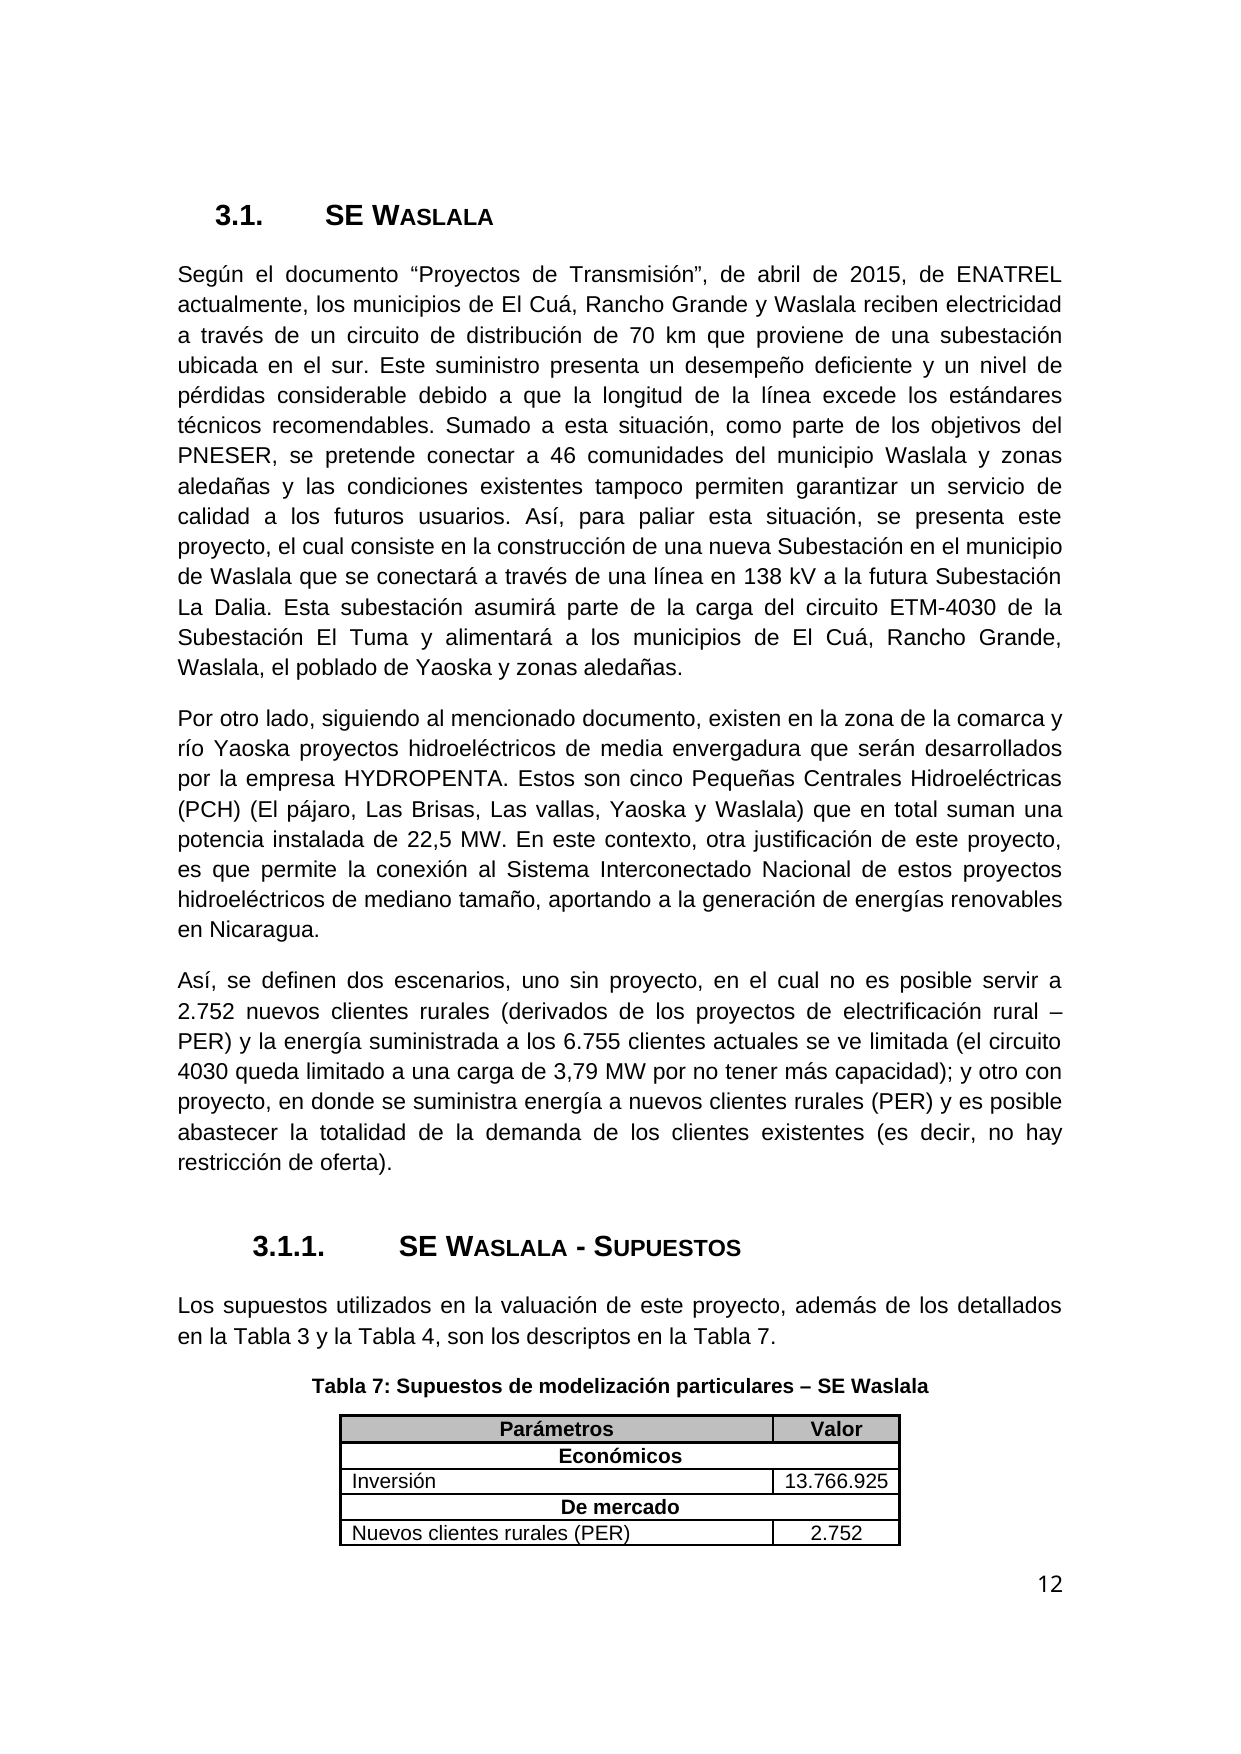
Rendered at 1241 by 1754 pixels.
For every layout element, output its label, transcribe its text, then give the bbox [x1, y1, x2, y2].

text Tabla 7: Supuestos de modelización particulares – SE Waslala [177, 1374, 1063, 1398]
table_cell Inversión [342, 1470, 772, 1493]
text Así, se definen dos escenarios, uno sin proyecto, en el cual no es posible servir a 2.752 nuevos clientes rurales (derivados de los proyectos de electrificación rural – PER) y la energía suministrada a los 6.755 clientes actuales se ve limitada (el circuito 4030 queda limitado a una carga de 3,79 MW por no tener más capacidad); y otro con proyecto, en donde se suministra energía a nuevos clientes rurales (PER) y es posible abastecer la totalidad de la demanda de los clientes existentes (es decir, no hay restricción de oferta). [177, 967, 1063, 1175]
subtitle SE Waslala [215, 198, 1063, 231]
text Por otro lado, siguiendo al mencionado documento, existen en la zona de la comarca y río Yaoska proyectos hidroeléctricos de media envergadura que serán desarrollados por la empresa HYDROPENTA. Estos son cinco Pequeñas Centrales Hidroeléctricas (PCH) (El pájaro, Las Brisas, Las vallas, Yaoska y Waslala) que en total suman una potencia instalada de 22,5 MW. En este contexto, otra justificación de este proyecto, es que permite la conexión al Sistema Interconectado Nacional de estos proyectos hidroeléctricos de mediano tamaño, aportando a la generación de energías renovables en Nicaragua. [177, 705, 1063, 943]
subtitle SE Waslala - Supuestos [252, 1229, 1063, 1262]
text Según el documento “Proyectos de Transmisión”, de abril de 2015, de ENATREL actualmente, los municipios de El Cuá, Rancho Grande y Waslala reciben electricidad a través de un circuito de distribución de 70 km que proviene de una subestación ubicada en el sur. Este suministro presenta un desempeño deficiente y un nivel de pérdidas considerable debido a que la longitud de la línea excede los estándares técnicos recomendables. Sumado a esta situación, como parte de los objetivos del PNESER, se pretende conectar a 46 comunidades del municipio Waslala y zonas aledañas y las condiciones existentes tampoco permiten garantizar un servicio de calidad a los futuros usuarios. Así, para paliar esta situación, se presenta este proyecto, el cual consiste en la construcción de una nueva Subestación en el municipio de Waslala que se conectará a través de una línea en 138 kV a la futura Subestación La Dalia. Esta subestación asumirá parte de la carga del circuito ETM-4030 de la Subestación El Tuma y alimentará a los municipios de El Cuá, Rancho Grande, Waslala, el poblado de Yaoska y zonas aledañas. [177, 261, 1063, 680]
table_header Valor [774, 1417, 898, 1441]
table_cell 2.752 [774, 1521, 898, 1544]
table_header Parámetros [342, 1417, 772, 1441]
table_cell Nuevos clientes rurales (PER) [342, 1521, 772, 1544]
table_cell De mercado [342, 1495, 898, 1519]
table_cell Económicos [342, 1444, 898, 1468]
table_cell 13.766.925 [774, 1470, 898, 1493]
text Los supuestos utilizados en la valuación de este proyecto, además de los detallados en la Tabla 3 y la Tabla 4, son los descriptos en la Tabla 7. [177, 1292, 1063, 1349]
